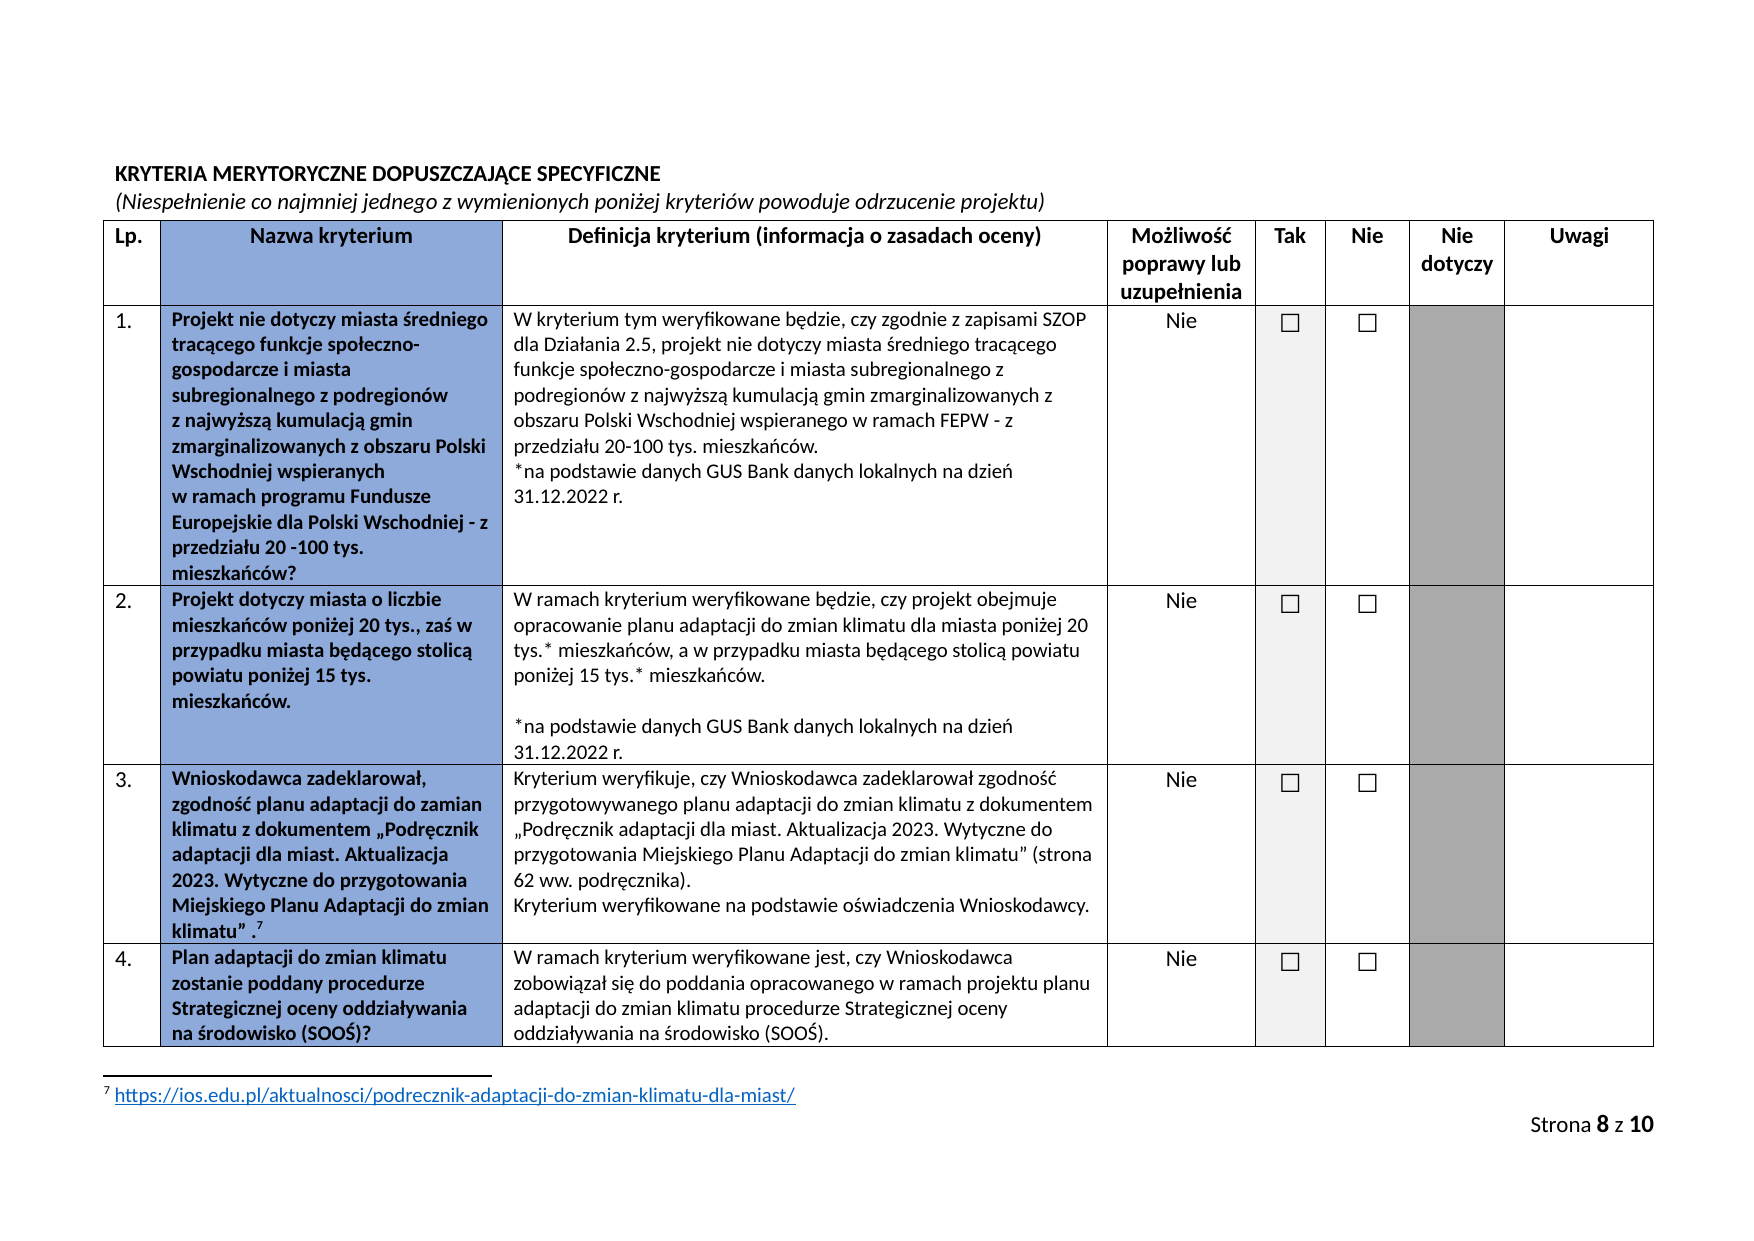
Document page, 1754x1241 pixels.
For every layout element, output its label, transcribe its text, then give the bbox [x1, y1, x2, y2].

table_cell Tak [1256, 221, 1325, 305]
table_cell 1. [104, 306, 160, 585]
table_cell Nie [1108, 944, 1255, 1046]
table_cell 4. [104, 944, 160, 1046]
table_cell 3. [104, 765, 160, 943]
table_cell [1410, 944, 1504, 1046]
table_cell Projekt dotyczy miasta o liczbie mieszkańców poniżej 20 tys., zaś w przypadku miasta będącego stolicą powiatu poniżej 15 tys. mieszkańców. [161, 586, 502, 764]
table_cell Wnioskodawca zadeklarował, zgodność planu adaptacji do zamian klimatu z dokumentem „Podręcznik adaptacji dla miast. Aktualizacja 2023. Wytyczne do przygotowania Miejskiego Planu Adaptacji do zmian klimatu” . [161, 765, 502, 943]
table_cell KRYTERIA MERYTORYCZNE DOPUSZCZAJĄCE SPECYFICZNE [104, 130, 1547, 187]
table_cell [1505, 765, 1653, 943]
table_cell [1410, 306, 1504, 585]
table_cell Nazwa kryterium [161, 221, 502, 305]
table_cell W kryterium tym weryfikowane będzie, czy zgodnie z zapisami SZOP dla Działania 2.5, projekt nie dotyczy miasta średniego tracącego funkcje społeczno-gospodarcze i miasta subregionalnego z podregionów z najwyższą kumulacją gmin zmarginalizowanych z obszaru Polski Wschodniej wspieranego w ramach FEPW - z przedziału 20-100 tys. mieszkańców. *na podstawie danych GUS Bank danych lokalnych na dzień 31.12.2022 r. [503, 306, 1107, 585]
table_cell Nie dotyczy [1410, 221, 1504, 305]
table_cell Definicja kryterium (informacja o zasadach oceny) [503, 221, 1107, 305]
table_cell [1505, 306, 1653, 585]
table_cell [1326, 944, 1409, 1046]
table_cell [161, 944, 502, 1046]
table_cell Kryterium weryfikuje, czy Wnioskodawca zadeklarował zgodność przygotowywanego planu adaptacji do zmian klimatu z dokumentem „Podręcznik adaptacji dla miast. Aktualizacja 2023. Wytyczne do przygotowania Miejskiego Planu Adaptacji do zmian klimatu” (strona 62 ww. podręcznika). Kryterium weryfikowane na podstawie oświadczenia Wnioskodawcy. [503, 765, 1107, 943]
table_cell [1256, 306, 1325, 585]
table_cell (Niespełnienie co najmniej jednego z wymienionych poniżej kryteriów powoduje odrzucenie projektu) [104, 187, 1547, 220]
table_cell [1410, 586, 1504, 764]
table_cell Nie [1326, 221, 1409, 305]
table_cell [1256, 944, 1325, 1046]
table_cell [1256, 765, 1325, 943]
table_cell Uwagi [1505, 221, 1653, 305]
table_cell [503, 944, 1107, 1046]
table_cell [1410, 765, 1504, 943]
table_cell W ramach kryterium weryfikowane będzie, czy projekt obejmuje opracowanie planu adaptacji do zmian klimatu dla miasta poniżej 20 tys.* mieszkańców, a w przypadku miasta będącego stolicą powiatu poniżej 15 tys.* mieszkańców. *na podstawie danych GUS Bank danych lokalnych na dzień 31.12.2022 r. [503, 586, 1107, 764]
table_cell Projekt nie dotyczy miasta średniego tracącego funkcje społeczno-gospodarcze i miasta subregionalnego z podregionów z najwyższą kumulacją gmin zmarginalizowanych z obszaru Polski Wschodniej wspieranych w ramach programu Fundusze Europejskie dla Polski Wschodniej - z przedziału 20 -100 tys. mieszkańców? [161, 306, 502, 585]
table_cell Nie [1108, 586, 1255, 764]
table_cell Możliwość poprawy lub uzupełnienia [1108, 221, 1255, 305]
table_cell Lp. [104, 221, 160, 305]
table_cell Nie [1108, 306, 1255, 585]
table_cell [1505, 586, 1653, 764]
table_cell [1326, 765, 1409, 943]
table_cell [1326, 586, 1409, 764]
table_cell Nie [1108, 765, 1255, 943]
table_cell 2. [104, 586, 160, 764]
table_cell [1256, 586, 1325, 764]
table_cell [1326, 306, 1409, 585]
table_cell [1505, 944, 1653, 1046]
